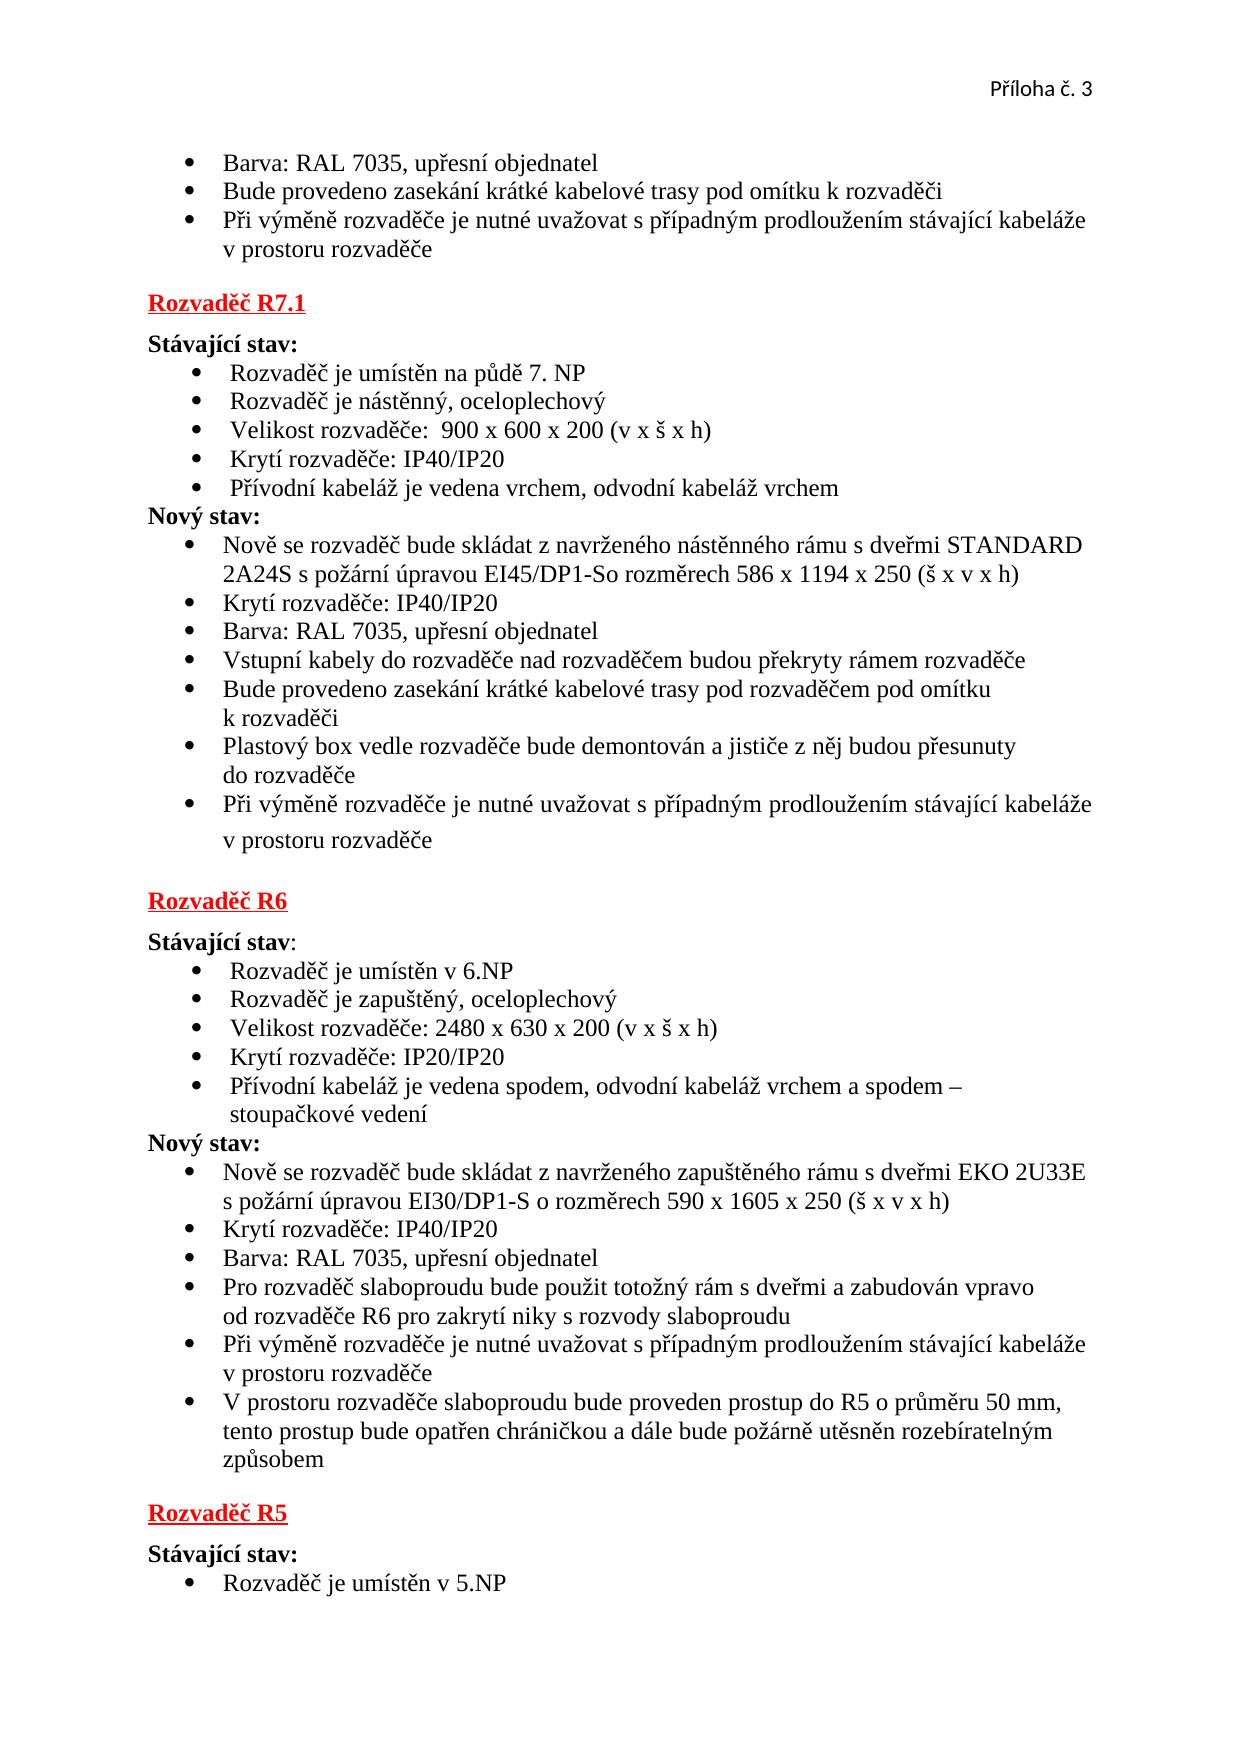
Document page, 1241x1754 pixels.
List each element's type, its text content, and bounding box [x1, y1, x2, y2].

list Rozvaděč je umístěn na půdě 7. NP [192, 358, 1093, 386]
list Při výměně rozvaděče je nutné uvažovat s případným prodloužením stávající kabeláže v prostoru rozvaděče [185, 205, 1093, 263]
text Rozvaděč R6 [148, 886, 1093, 914]
list Rozvaděč je zapuštěný, oceloplechový [192, 984, 1093, 1013]
list Rozvaděč je umístěn v 5.NP [185, 1568, 1093, 1597]
list Barva: RAL 7035, upřesní objednatel [185, 1243, 1093, 1272]
list Krytí rozvaděče: IP40/IP20 [192, 444, 1093, 473]
text Stávající stav: [148, 927, 1093, 956]
list Bude provedeno zasekání krátké kabelové trasy pod rozvaděčem pod omítku k rozvaděči [185, 674, 1093, 731]
text Stávající stav: [148, 1539, 1093, 1568]
list Přívodní kabeláž je vedena spodem, odvodní kabeláž vrchem a spodem – stoupačkové vedení [192, 1071, 1093, 1128]
list Plastový box vedle rozvaděče bude demontován a jističe z něj budou přesunuty do rozvaděče [185, 731, 1093, 789]
list Vstupní kabely do rozvaděče nad rozvaděčem budou překryty rámem rozvaděče [185, 645, 1093, 674]
text Stávající stav: [148, 329, 1093, 358]
list Pro rozvaděč slaboproudu bude použit totožný rám s dveřmi a zabudován vpravo od rozvaděče R6 pro zakrytí niky s rozvody slaboproudu [185, 1272, 1093, 1329]
list Krytí rozvaděče: IP40/IP20 [185, 588, 1093, 616]
list Při výměně rozvaděče je nutné uvažovat s případným prodloužením stávající kabeláže v prostoru rozvaděče [185, 789, 1093, 853]
list Rozvaděč R7.1 [148, 288, 1093, 316]
text Nový stav: [148, 1128, 1093, 1157]
list Přívodní kabeláž je vedena vrchem, odvodní kabeláž vrchem [192, 473, 1093, 501]
list Krytí rozvaděče: IP20/IP20 [192, 1042, 1093, 1071]
list V prostoru rozvaděče slaboproudu bude proveden prostup do R5 o průměru 50 mm, tento prostup bude opatřen chráničkou a dále bude požárně utěsněn rozebíratelným způsobem [185, 1387, 1093, 1473]
list Velikost rozvaděče: 900 x 600 x 200 (v x š x h) [192, 415, 1093, 444]
list Nově se rozvaděč bude skládat z navrženého nástěnného rámu s dveřmi STANDARD 2A24S s požární úpravou EI45/DP1-So rozměrech 586 x 1194 x 250 (š x v x h) [185, 530, 1093, 588]
text Nový stav: [148, 501, 1093, 530]
text Rozvaděč R5 [148, 1498, 1093, 1527]
list Krytí rozvaděče: IP40/IP20 [185, 1214, 1093, 1243]
list Při výměně rozvaděče je nutné uvažovat s případným prodloužením stávající kabeláže v prostoru rozvaděče [185, 1329, 1093, 1387]
list Nově se rozvaděč bude skládat z navrženého zapuštěného rámu s dveřmi EKO 2U33E s požární úpravou EI30/DP1-S o rozměrech 590 x 1605 x 250 (š x v x h) [185, 1157, 1093, 1214]
list Bude provedeno zasekání krátké kabelové trasy pod omítku k rozvaděči [185, 176, 1093, 205]
list Rozvaděč je nástěnný, oceloplechový [192, 386, 1093, 415]
list Velikost rozvaděče: 2480 x 630 x 200 (v x š x h) [192, 1013, 1093, 1042]
list Barva: RAL 7035, upřesní objednatel [185, 616, 1093, 645]
list Rozvaděč je umístěn v 6.NP [192, 956, 1093, 984]
list Barva: RAL 7035, upřesní objednatel [185, 148, 1093, 176]
